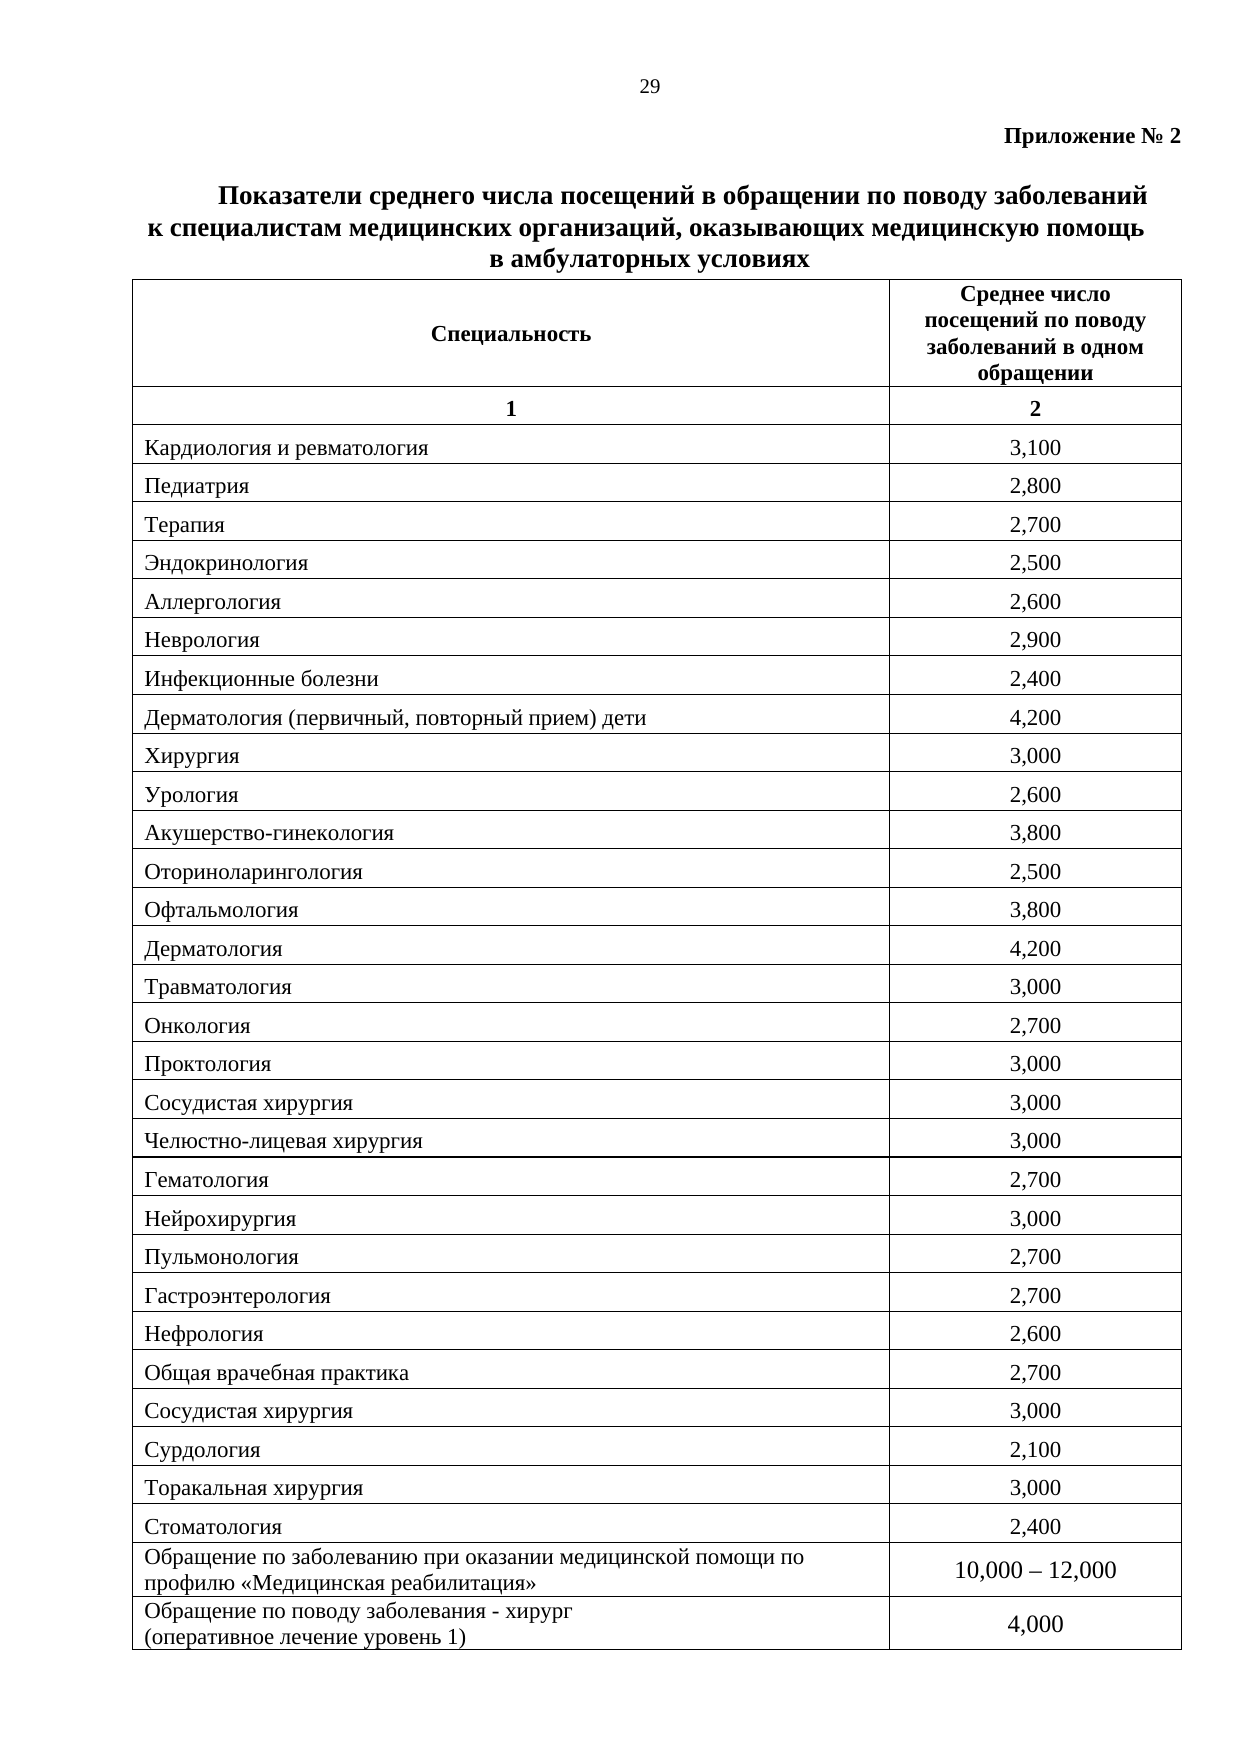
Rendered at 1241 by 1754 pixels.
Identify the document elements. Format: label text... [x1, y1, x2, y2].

table_cell 2,700 [890, 1235, 1181, 1272]
table_cell 1 [133, 387, 889, 424]
table_cell Сосудистая хирургия [133, 1389, 889, 1426]
table_cell Гастроэнтерология [133, 1273, 889, 1311]
table_cell 2,600 [890, 579, 1181, 617]
table_cell Акушерство-гинекология [133, 811, 889, 848]
table_cell Эндокринология [133, 541, 889, 578]
table_cell 3,000 [890, 734, 1181, 771]
table_header Специальность [133, 280, 889, 386]
table_cell Урология [133, 772, 889, 809]
table_cell 2,400 [890, 656, 1181, 694]
table_cell 2,500 [890, 849, 1181, 887]
table_cell 4,200 [890, 926, 1181, 964]
table_cell 10,000 – 12,000 [890, 1543, 1181, 1596]
table_cell Кардиология и ревматология [133, 425, 889, 463]
table_cell 2,700 [890, 1003, 1181, 1041]
table_cell Неврология [133, 618, 889, 655]
table_cell Онкология [133, 1003, 889, 1041]
table_cell Оториноларингология [133, 849, 889, 887]
table_cell 2,700 [890, 1350, 1181, 1388]
table_cell Хирургия [133, 734, 889, 771]
table_cell Проктология [133, 1042, 889, 1079]
table_cell Гематология [133, 1158, 889, 1195]
table_cell Терапия [133, 502, 889, 540]
table_cell 2,600 [890, 772, 1181, 809]
table_cell 2,500 [890, 541, 1181, 578]
table_cell Общая врачебная практика [133, 1350, 889, 1388]
text Приложение № 2 [118, 122, 1181, 148]
table_cell 2,600 [890, 1312, 1181, 1349]
table_cell 3,000 [890, 1389, 1181, 1426]
table_cell Аллергология [133, 579, 889, 617]
table_cell 3,000 [890, 1466, 1181, 1503]
table_cell Обращение по поводу заболевания - хирург (оперативное лечение уровень 1) [133, 1597, 889, 1649]
table_cell Торакальная хирургия [133, 1466, 889, 1503]
table_cell 3,000 [890, 965, 1181, 1002]
table_cell 3,800 [890, 888, 1181, 925]
table_cell Сосудистая хирургия [133, 1080, 889, 1118]
text Показатели среднего числа посещений в обращении по поводу заболеваний к специалистам медицинских организаций, оказывающих медицинскую помощь в амбулаторных условиях [118, 179, 1181, 273]
table_cell 2,700 [890, 502, 1181, 540]
table_cell Сурдология [133, 1427, 889, 1465]
table_cell 2,700 [890, 1273, 1181, 1311]
table_cell Инфекционные болезни [133, 656, 889, 694]
table_cell 2,800 [890, 464, 1181, 501]
table_cell 3,800 [890, 811, 1181, 848]
table_cell Стоматология [133, 1504, 889, 1542]
table_cell Пульмонология [133, 1235, 889, 1272]
table_cell 4,200 [890, 695, 1181, 732]
table_cell 2,700 [890, 1158, 1181, 1195]
table_header Среднее число посещений по поводу заболеваний в одном обращении [890, 280, 1181, 386]
table_cell 3,100 [890, 425, 1181, 463]
table_cell 2,900 [890, 618, 1181, 655]
table_cell 4,000 [890, 1597, 1181, 1649]
table_cell 2,100 [890, 1427, 1181, 1465]
table_cell Травматология [133, 965, 889, 1002]
table_cell 3,000 [890, 1042, 1181, 1079]
table_cell 3,000 [890, 1119, 1181, 1156]
table_cell Дерматология (первичный, повторный прием) дети [133, 695, 889, 732]
table_cell 2,400 [890, 1504, 1181, 1542]
table_cell Педиатрия [133, 464, 889, 501]
table_cell Дерматология [133, 926, 889, 964]
table_cell Нефрология [133, 1312, 889, 1349]
table_cell 2 [890, 387, 1181, 424]
table_cell Челюстно-лицевая хирургия [133, 1119, 889, 1156]
table_cell 3,000 [890, 1080, 1181, 1118]
table_cell 3,000 [890, 1196, 1181, 1233]
table_cell Нейрохирургия [133, 1196, 889, 1233]
table_cell Офтальмология [133, 888, 889, 925]
table_cell Обращение по заболеванию при оказании медицинской помощи по профилю «Медицинская реабилитация» [133, 1543, 889, 1596]
